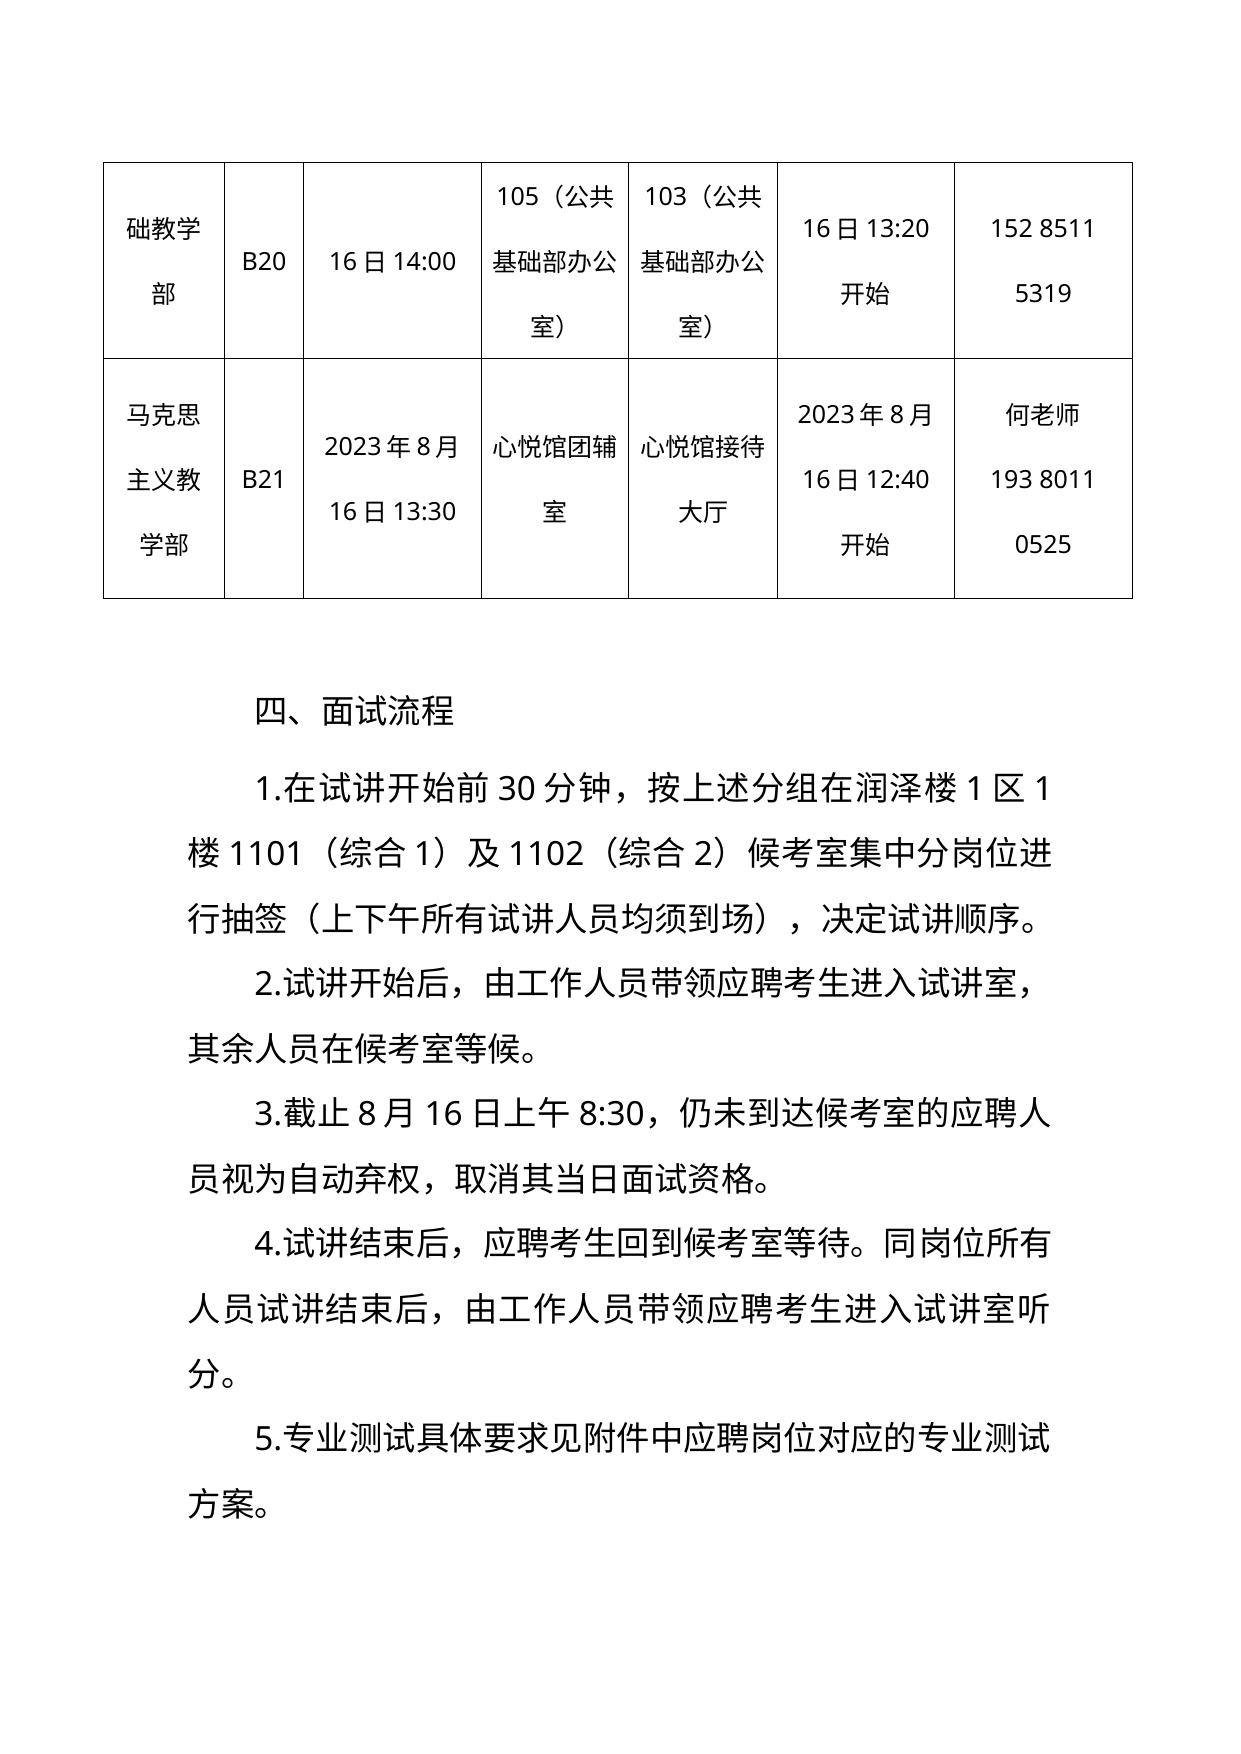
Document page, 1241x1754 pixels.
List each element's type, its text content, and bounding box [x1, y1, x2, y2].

table_cell 何老师 193 8011 0525 [955, 359, 1132, 598]
table_cell B20 [225, 163, 303, 358]
text 1.在试讲开始前30分钟，按上述分组在润泽楼1区1楼1101（综合1）及1102（综合2）候考室集中分岗位进行抽签（上下午所有试讲人员均须到场），决定试讲顺序。 [187, 754, 1053, 949]
text 3.截止8月16日上午8:30，仍未到达候考室的应聘人员视为自动弃权，取消其当日面试资格。 [187, 1079, 1053, 1209]
table_cell 公共基础教学部 [104, 163, 224, 358]
table_cell 润泽楼103（公共基础部办公室） [629, 163, 777, 358]
table_cell 2023年8月16日14:00 [304, 163, 481, 358]
text 4.试讲结束后，应聘考生回到候考室等待。同岗位所有人员试讲结束后，由工作人员带领应聘考生进入试讲室听分。 [187, 1209, 1053, 1404]
table_cell 润泽楼105（公共基础部办公室） [482, 163, 628, 358]
table_cell 2023年8月16日13:30 [304, 359, 481, 598]
text 2.试讲开始后，由工作人员带领应聘考生进入试讲室，其余人员在候考室等候。 [187, 949, 1053, 1079]
table_cell 钱老师 152 8511 5319 [955, 163, 1132, 358]
text 5.专业测试具体要求见附件中应聘岗位对应的专业测试方案。 [187, 1404, 1053, 1534]
table_cell 心悦馆团辅室 [482, 359, 628, 598]
table_cell 2023年8月16日13:20开始 [778, 163, 954, 358]
text 四、面试流程 [187, 676, 1053, 741]
table_cell 马克思主义教学部 [104, 359, 224, 598]
table_cell 2023年8月16日12:40开始 [778, 359, 954, 598]
table_cell 心悦馆接待大厅 [629, 359, 777, 598]
table_cell B21 [225, 359, 303, 598]
